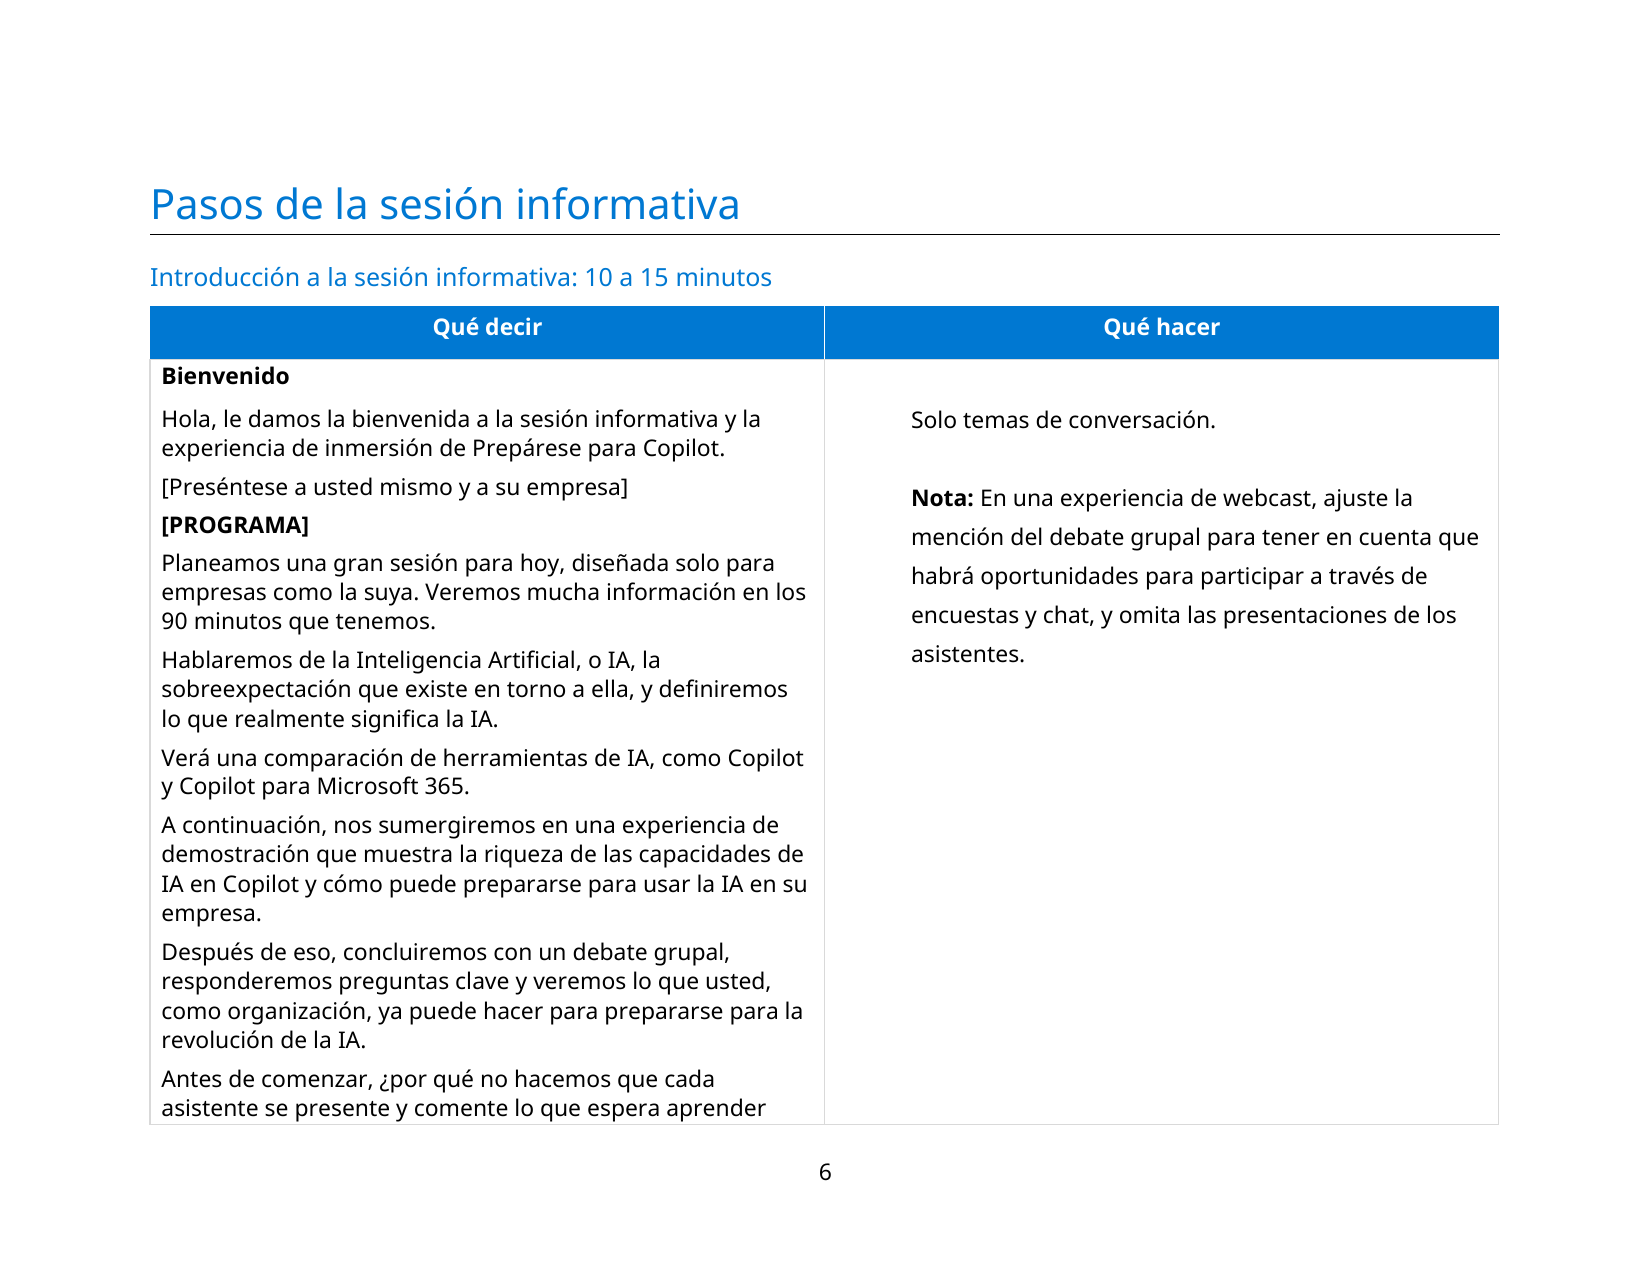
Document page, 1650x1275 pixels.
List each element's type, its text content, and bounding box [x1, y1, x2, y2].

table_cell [825, 360, 1498, 1123]
table_header Qué hacer [825, 306, 1499, 359]
subtitle Introducción a la sesión informativa: 10 a 15 minutos [150, 260, 1500, 294]
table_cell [151, 360, 824, 1123]
table_header Qué decir [150, 306, 824, 359]
subtitle Pasos de la sesión informativa [150, 175, 1500, 234]
